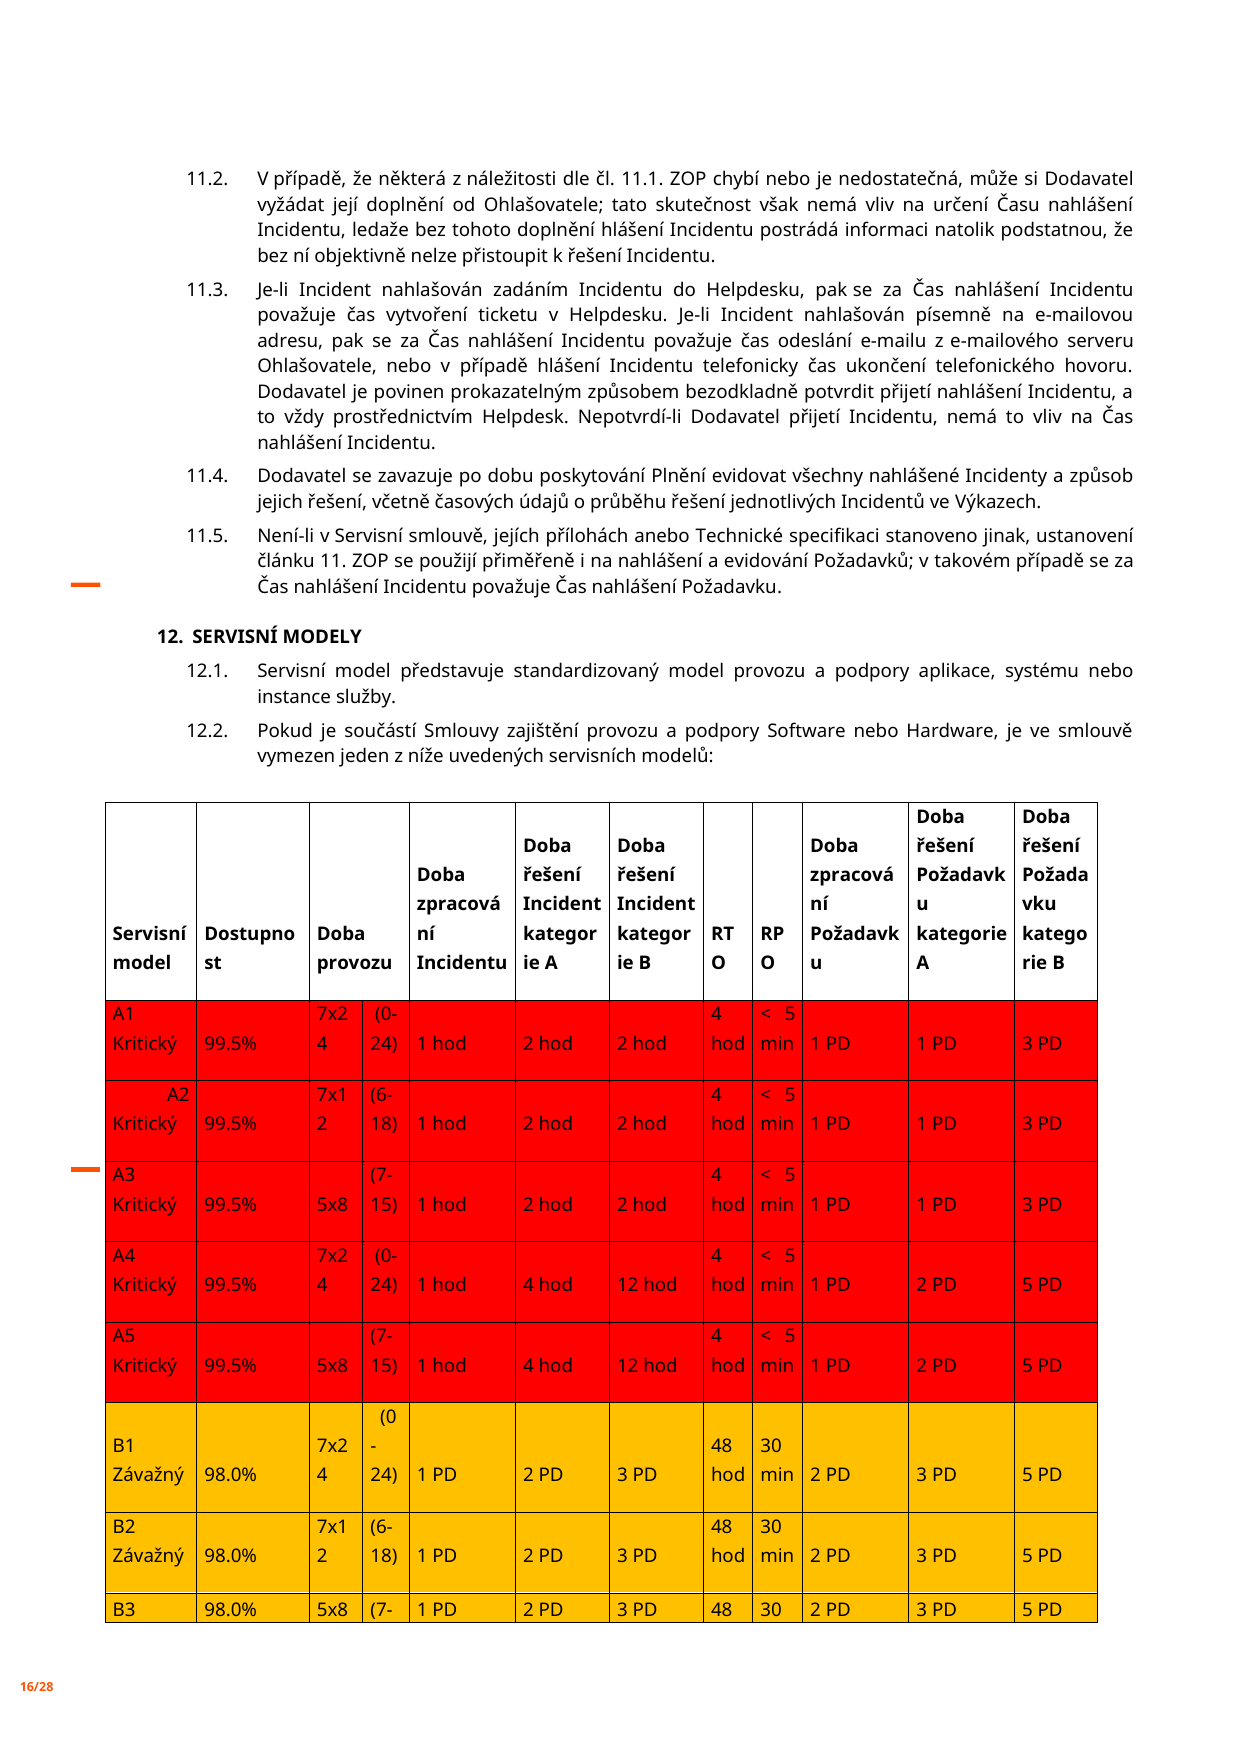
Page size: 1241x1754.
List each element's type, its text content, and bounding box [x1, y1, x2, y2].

table_cell 3 PD [1015, 1162, 1097, 1241]
table_cell 4 hod [704, 1162, 752, 1241]
table_cell < 5 min [753, 1323, 802, 1402]
table_cell 99.5% [197, 1081, 309, 1161]
table_cell 1 PD [803, 1242, 908, 1322]
table_cell 1 PD [909, 1162, 1014, 1241]
table_header Doba zpracování Požadavku [803, 803, 908, 999]
table_cell 1 hod [410, 1323, 515, 1402]
table_header Doba řešení Incident kategorie A [516, 803, 609, 999]
table_header Doba provozu [310, 803, 409, 999]
table_cell 2 PD [909, 1242, 1014, 1322]
table_cell 5 PD [1015, 1323, 1097, 1402]
table_cell 7x12 [310, 1513, 362, 1592]
table_cell 4 hod [704, 1001, 752, 1080]
table_cell 30 min [753, 1594, 802, 1622]
text Servisní model představuje standardizovaný model provozu a podpory aplikace, systému nebo instance služby. [186, 658, 1134, 709]
table_cell 2 PD [803, 1513, 908, 1592]
table_cell 1 hod [410, 1081, 515, 1161]
table_cell 1 PD [410, 1594, 515, 1622]
table_cell 5x8 [310, 1162, 362, 1241]
text Není-li v Servisní smlouvě, jejích přílohách anebo Technické specifikaci stanoveno jinak, ustanovení článku 11. ZOP se použijí přiměřeně i na nahlášení a evidování Požadavků; v takovém případě se za Čas nahlášení Incidentu považuje Čas nahlášení Požadavku. [186, 522, 1134, 599]
table_header RTO [704, 803, 752, 999]
table_cell (0-24) [363, 1001, 409, 1080]
table_cell 1 PD [909, 1081, 1014, 1161]
table_cell 2 PD [516, 1594, 609, 1622]
table_cell 48 hod [704, 1403, 752, 1512]
text Dodavatel se zavazuje po dobu poskytování Plnění evidovat všechny nahlášené Incidenty a způsob jejich řešení, včetně časových údajů o průběhu řešení jednotlivých Incidentů ve Výkazech. [186, 463, 1134, 514]
table_cell 3 PD [610, 1513, 703, 1592]
table_cell 1 hod [410, 1162, 515, 1241]
table_cell 2 hod [610, 1001, 703, 1080]
table_cell 98.0% [197, 1403, 309, 1512]
table_cell 1 PD [909, 1001, 1014, 1080]
table_cell (7-15) [363, 1323, 409, 1402]
table_cell B2 Závažný [106, 1513, 196, 1592]
table_cell 3 PD [1015, 1001, 1097, 1080]
table_cell 12 hod [610, 1323, 703, 1402]
text V případě, že některá z náležitosti dle čl. 11.1. ZOP chybí nebo je nedostatečná, může si Dodavatel vyžádat její doplnění od Ohlašovatele; tato skutečnost však nemá vliv na určení Času nahlášení Incidentu, ledaže bez tohoto doplnění hlášení Incidentu postrádá informaci natolik podstatnou, že bez ní objektivně nelze přistoupit k řešení Incidentu. [186, 165, 1134, 267]
table_cell 3 PD [1015, 1081, 1097, 1161]
text SERVISNí modely [157, 624, 1134, 649]
table_cell 12 hod [610, 1242, 703, 1322]
table_header Dostupnost [197, 803, 309, 999]
table_header Doba řešení Incident kategorie B [610, 803, 703, 999]
table_cell 99.5% [197, 1001, 309, 1080]
table_cell 1 PD [803, 1001, 908, 1080]
table_cell 5 PD [1015, 1513, 1097, 1592]
text Je-li Incident nahlašován zadáním Incidentu do Helpdesku, pak se za Čas nahlášení Incidentu považuje čas vytvoření ticketu v Helpdesku. Je-li Incident nahlašován písemně na e-mailovou adresu, pak se za Čas nahlášení Incidentu považuje čas odeslání e-mailu z e-mailového serveru Ohlašovatele, nebo v případě hlášení Incidentu telefonicky čas ukončení telefonického hovoru. Dodavatel je povinen prokazatelným způsobem bezodkladně potvrdit přijetí nahlášení Incidentu, a to vždy prostřednictvím Helpdesk. Nepotvrdí-li Dodavatel přijetí Incidentu, nemá to vliv na Čas nahlášení Incidentu. [186, 276, 1134, 454]
table_cell 7x12 [310, 1081, 362, 1161]
table_cell (7-15) [363, 1594, 409, 1622]
table_cell 7x24 [310, 1242, 362, 1322]
table_cell 2 PD [516, 1403, 609, 1512]
table_cell < 5 min [753, 1081, 802, 1161]
table_cell 3 PD [909, 1513, 1014, 1592]
table_cell 3 PD [610, 1594, 703, 1622]
table_cell 3 PD [909, 1594, 1014, 1622]
table_cell 2 PD [516, 1513, 609, 1592]
table_cell 2 hod [610, 1162, 703, 1241]
table_cell 2 hod [516, 1162, 609, 1241]
table_cell (7-15) [363, 1162, 409, 1241]
table_cell 2 hod [516, 1001, 609, 1080]
table_cell 2 PD [909, 1323, 1014, 1402]
table_cell 4 hod [704, 1081, 752, 1161]
table_cell 3 PD [610, 1403, 703, 1512]
table_header Doba zpracování Incidentu [410, 803, 515, 999]
table_cell 48 hod [704, 1513, 752, 1592]
table_cell 5 PD [1015, 1242, 1097, 1322]
table_cell A5 Kritický [106, 1323, 196, 1402]
table_cell < 5 min [753, 1242, 802, 1322]
table_cell A4 Kritický [106, 1242, 196, 1322]
table_cell 5x8 [310, 1594, 362, 1622]
table_cell 99.5% [197, 1162, 309, 1241]
table_cell 30 min [753, 1513, 802, 1592]
table_cell 99.5% [197, 1242, 309, 1322]
table_cell 4 hod [516, 1323, 609, 1402]
table_cell 98.0% [197, 1513, 309, 1592]
table_header RPO [753, 803, 802, 999]
table_header Doba řešení Požadavku kategorie B [1015, 803, 1097, 999]
table_cell 4 hod [516, 1242, 609, 1322]
table_cell 1 hod [410, 1242, 515, 1322]
table_cell 2 PD [803, 1594, 908, 1622]
table_cell 30 min [753, 1403, 802, 1512]
table_cell B1 Závažný [106, 1403, 196, 1512]
table_cell 4 hod [704, 1242, 752, 1322]
table_cell 48 hod [704, 1594, 752, 1622]
table_cell 1 PD [410, 1403, 515, 1512]
table_cell (6-18) [363, 1081, 409, 1161]
table_cell 1 PD [803, 1323, 908, 1402]
table_cell 7x24 [310, 1403, 362, 1512]
table_cell 3 PD [909, 1403, 1014, 1512]
table_cell 2 PD [803, 1403, 908, 1512]
table_cell < 5 min [753, 1162, 802, 1241]
table_cell 99.5% [197, 1323, 309, 1402]
table_cell A3 Kritický [106, 1162, 196, 1241]
table_cell 5x8 [310, 1323, 362, 1402]
table_cell 2 hod [610, 1081, 703, 1161]
table_cell (0-24) [363, 1242, 409, 1322]
table_cell (6-18) [363, 1513, 409, 1592]
table_cell 1 hod [410, 1001, 515, 1080]
text Pokud je součástí Smlouvy zajištění provozu a podpory Software nebo Hardware, je ve smlouvě vymezen jeden z níže uvedených servisních modelů: [186, 717, 1134, 768]
table_cell 4 hod [704, 1323, 752, 1402]
table_header Doba řešení Požadavku kategorie A [909, 803, 1014, 999]
table_cell 1 PD [803, 1081, 908, 1161]
table_cell 5 PD [1015, 1403, 1097, 1512]
table_cell 2 hod [516, 1081, 609, 1161]
table_cell 5 PD [1015, 1594, 1097, 1622]
table_cell B3 Závažný [106, 1594, 196, 1622]
table_cell 7x24 [310, 1001, 362, 1080]
table_cell A2 Kritický [106, 1081, 196, 1161]
table_cell 98.0% [197, 1594, 309, 1622]
table_cell 1 PD [803, 1162, 908, 1241]
table_header Servisní model [106, 803, 196, 999]
table_cell < 5 min [753, 1001, 802, 1080]
table_cell (0 -24) [363, 1403, 409, 1512]
table_cell A1 Kritický [106, 1001, 196, 1080]
table_cell 1 PD [410, 1513, 515, 1592]
